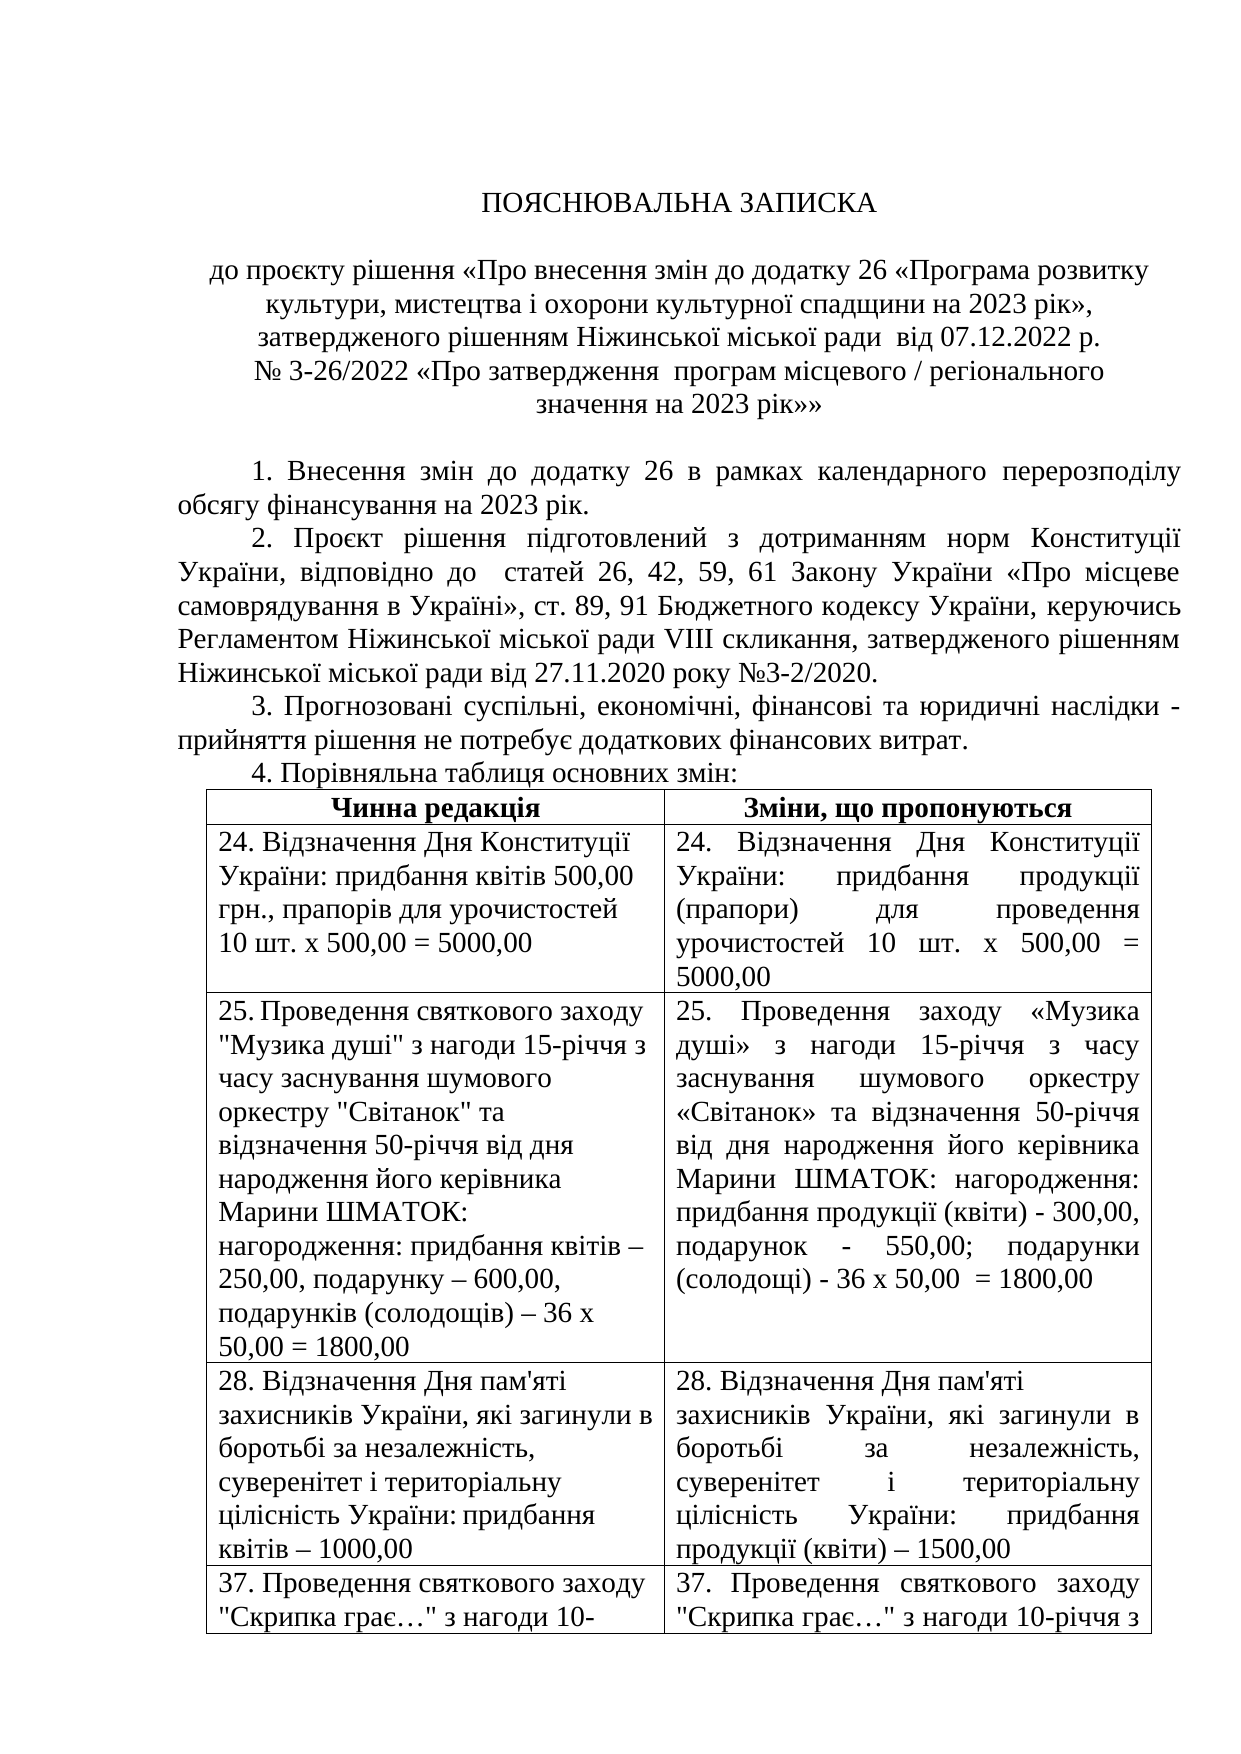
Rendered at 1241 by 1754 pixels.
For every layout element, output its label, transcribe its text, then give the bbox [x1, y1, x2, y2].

text 3. Прогнозовані суспільні, економічні, фінансові та юридичні наслідки - прийняття рішення не потребує додаткових фінансових витрат. [177, 688, 1181, 755]
table_cell 25. Проведення заходу «Музика душі» з нагоди 15-річчя з часу заснування шумового оркестру «Світанок» та відзначення 50-річчя від дня народження його керівника Марини ШМАТОК: нагородження: придбання продукції (квіти) - 300,00, подарунок - 550,00; подарунки (солодощі) - 36 х 50,00 = 1800,00 [665, 993, 1151, 1362]
table_cell 28. Відзначення Дня пам'яті захисників України, які загинули в боротьбі за незалежність, суверенітет і територіальну цілісність України: придбання квітів – 1000,00 [207, 1363, 664, 1564]
text 4. Порівняльна таблиця основних змін: [177, 755, 1181, 789]
table_cell 28. Відзначення Дня пам'яті захисників України, які загинули в боротьбі за незалежність, суверенітет і територіальну цілісність України: придбання продукції (квіти) – 1500,00 [665, 1363, 1151, 1564]
text значення на 2023 рік»» [177, 386, 1181, 420]
table_cell 24. Відзначення Дня Конституції України: придбання квітів 500,00 грн., прапорів для урочистостей 10 шт. х 500,00 = 5000,00 [207, 825, 664, 992]
text ПОЯСНЮВАЛЬНА ЗАПИСКА [177, 185, 1181, 219]
text № 3-26/2022 «Про затвердження програм місцевого / регіонального [177, 353, 1181, 386]
table_header Чинна редакція [207, 790, 664, 823]
text 2. Проєкт рішення підготовлений з дотриманням норм Конституції України, відповідно до статей 26, 42, 59, 61 Закону України «Про місцеве самоврядування в Україні», ст. 89, 91 Бюджетного кодексу України, керуючись Регламентом Ніжинської міської ради VІІI скликання, затвердженого рішенням Ніжинської міської ради від 27.11.2020 року №3-2/2020. [177, 521, 1181, 688]
text до проєкту рішення «Про внесення змін до додатку 26 «Програма розвитку культури, мистецтва і охорони культурної спадщини на 2023 рік», затвердженого рішенням Ніжинської міської ради від 07.12.2022 р. [177, 252, 1181, 353]
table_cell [207, 1566, 664, 1633]
table_header Зміни, що пропонуються [665, 790, 1151, 823]
table_cell 24. Відзначення Дня Конституції України: придбання продукції (прапори) для проведення урочистостей 10 шт. х 500,00 = 5000,00 [665, 825, 1151, 992]
table_cell 25. Проведення святкового заходу "Музика душі" з нагоди 15-річчя з часу заснування шумового оркестру "Світанок" та відзначення 50-річчя від дня народження його керівника Марини ШМАТОК: нагородження: придбання квітів – 250,00, подарунку – 600,00, подарунків (солодощів) – 36 х 50,00 = 1800,00 [207, 993, 664, 1362]
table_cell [665, 1566, 1151, 1633]
text 1. Внесення змін до додатку 26 в рамках календарного перерозподілу обсягу фінансування на 2023 рік. [177, 453, 1181, 521]
